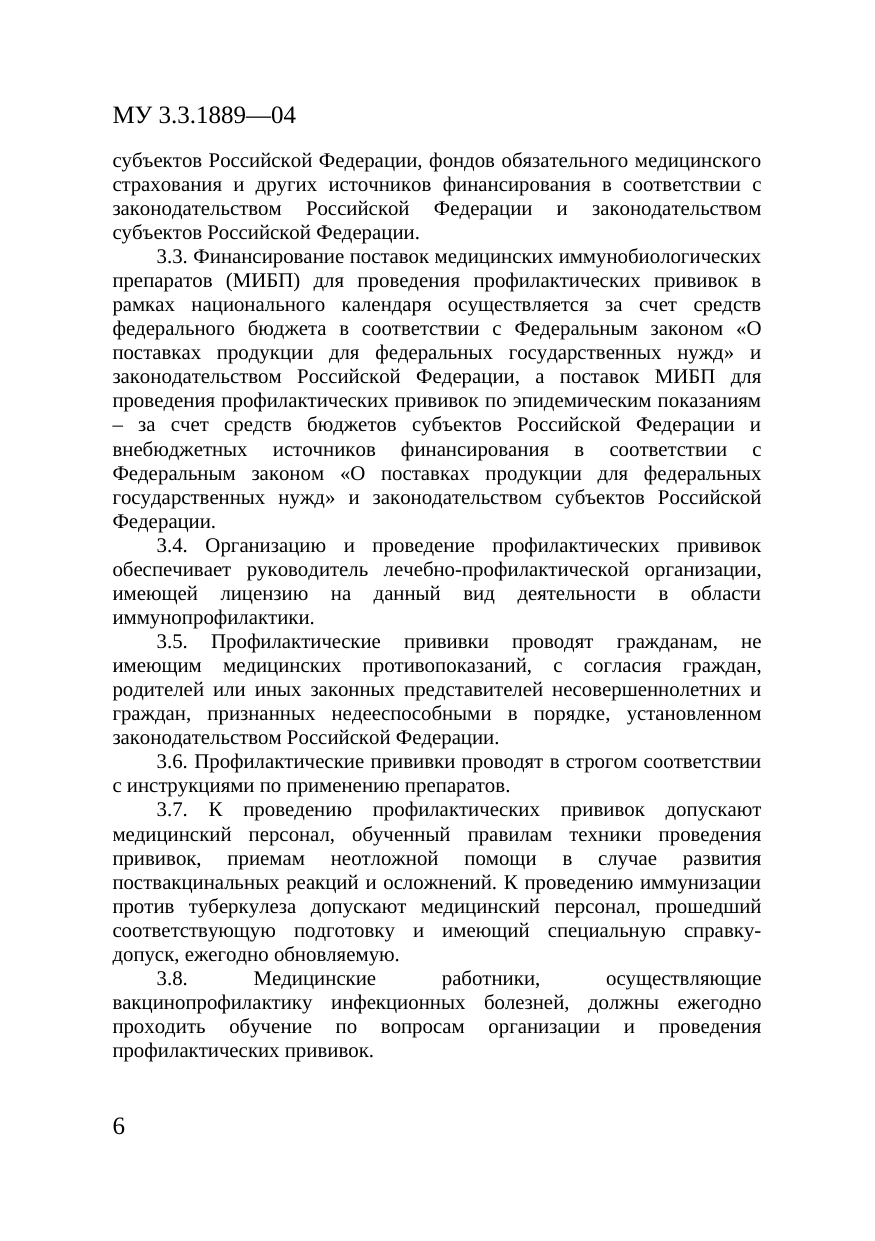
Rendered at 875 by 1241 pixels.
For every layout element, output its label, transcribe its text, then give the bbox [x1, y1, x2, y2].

text 3.8. Медицинские работники, осуществляющие вакцинопрофилактику инфекционных болезней, должны ежегодно проходить обучение по вопросам организации и проведения профилактических прививок. [112, 966, 762, 1062]
text 3.5. Профилактические прививки проводят гражданам, не имеющим медицинских противопоказаний, с согласия граждан, родителей или иных законных представителей несовершеннолетних и граждан, признанных недееспособными в порядке, установленном законодательством Российской Федерации. [112, 629, 762, 749]
text 3.7. К проведению профилактических прививок допускают медицинский персонал, обученный правилам техники проведения прививок, приемам неотложной помощи в случае развития поствакцинальных реакций и осложнений. К проведению иммунизации против туберкулеза допускают медицинский персонал, прошедший соответствующую подготовку и имеющий специальную справку-допуск, ежегодно обновляемую. [112, 797, 762, 966]
text 3.4. Организацию и проведение профилактических прививок обеспечивает руководитель лечебно-профилактической организации, имеющей лицензию на данный вид деятельности в области иммунопрофилактики. [112, 533, 762, 629]
text 3.3. Финансирование поставок медицинских иммунобиологических препаратов (МИБП) для проведения профилактических прививок в рамках национального календаря осуществляется за счет средств федерального бюджета в соответствии с Федеральным законом «О поставках продукции для федеральных государственных нужд» и законодательством Российской Федерации, а поставок МИБП для проведения профилактических прививок по эпидемическим показаниям – за счет средств бюджетов субъектов Российской Федерации и внебюджетных источников финансирования в соответствии с Федеральным законом «О поставках продукции для федеральных государственных нужд» и законодательством субъектов Российской Федерации. [112, 244, 762, 533]
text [112, 148, 762, 244]
text 3.6. Профилактические прививки проводят в строгом соответствии с инструкциями по применению препаратов. [112, 749, 762, 797]
